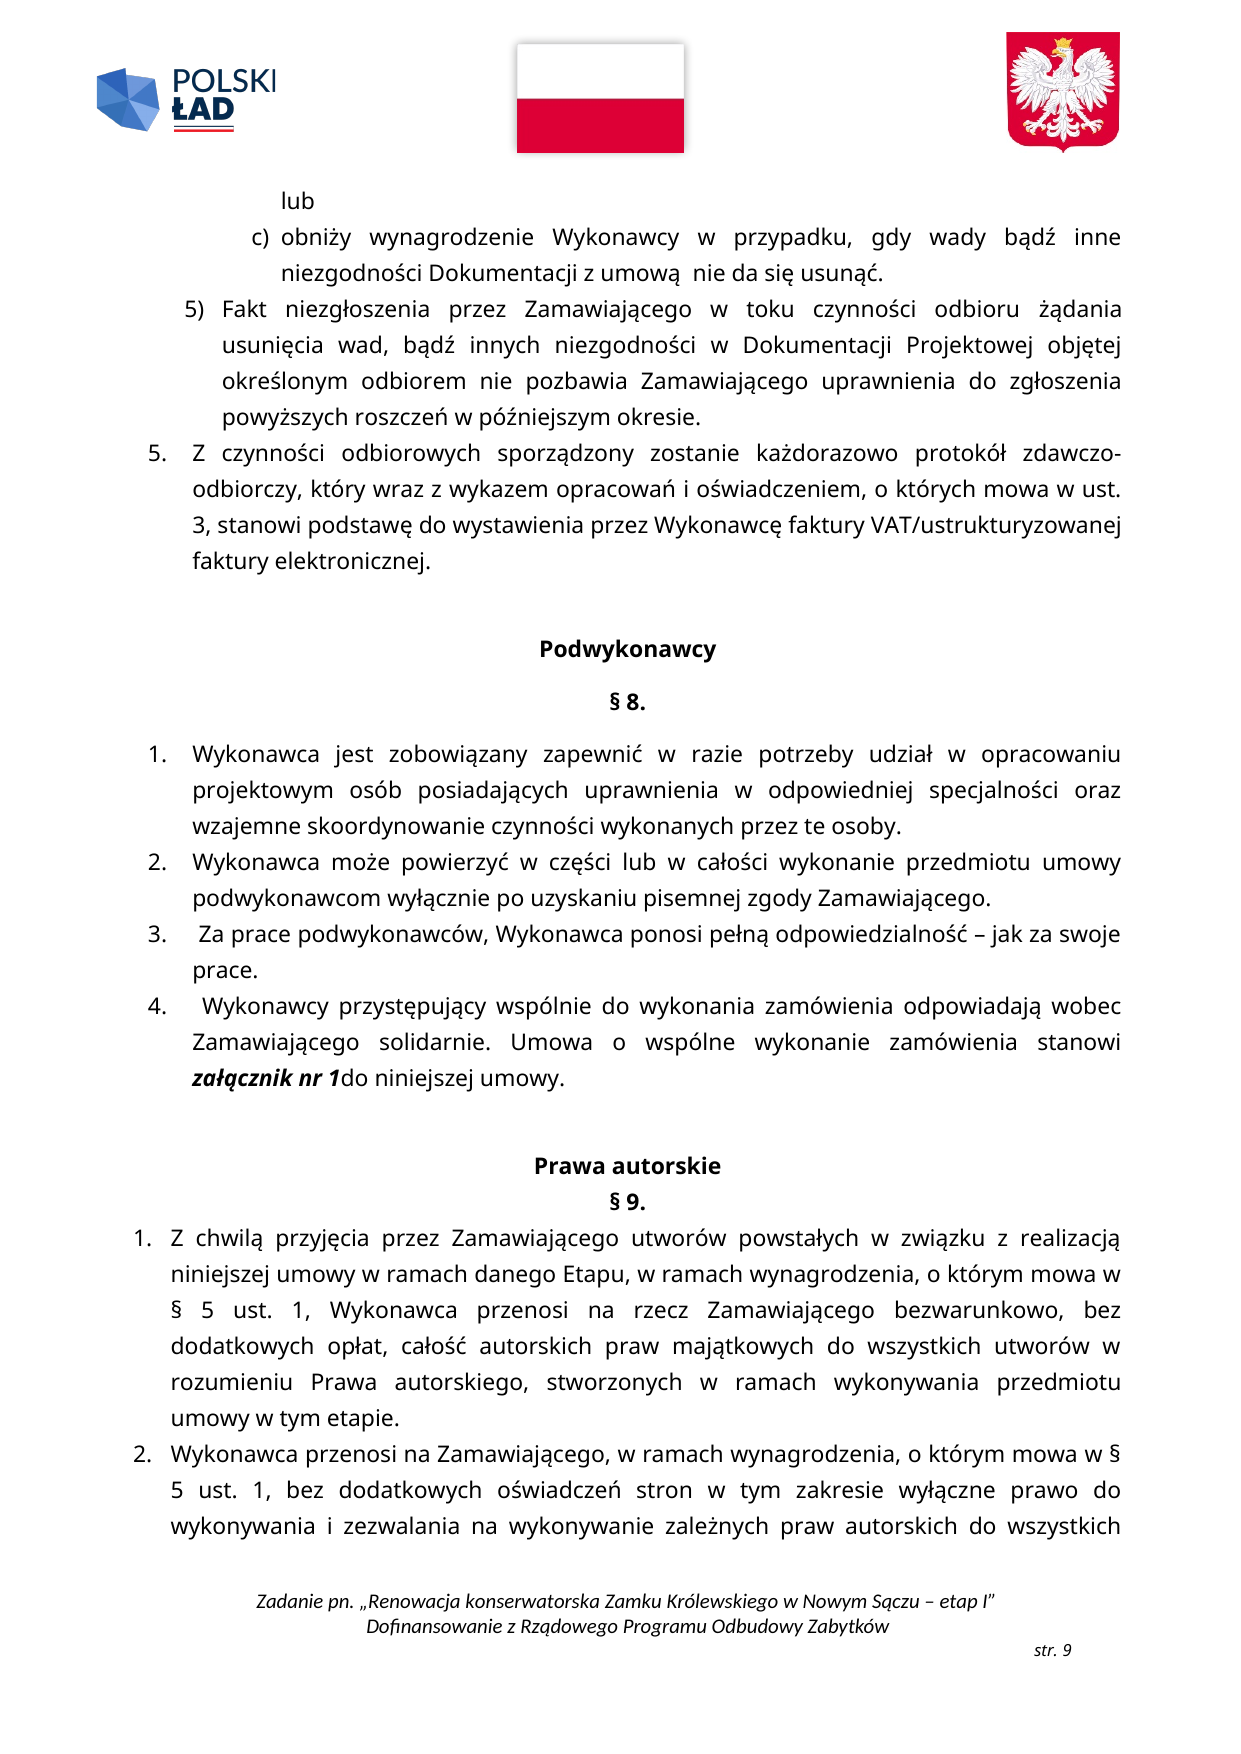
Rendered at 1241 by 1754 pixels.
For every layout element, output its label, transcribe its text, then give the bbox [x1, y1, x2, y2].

list Wykonawca może powierzyć w części lub w całości wykonanie przedmiotu umowy podwykonawcom wyłącznie po uzyskaniu pisemnej zgody Zamawiającego. [148, 846, 1122, 913]
text Prawa autorskie [133, 1150, 1122, 1182]
list Za prace podwykonawców, Wykonawca ponosi pełną odpowiedzialność – jak za swoje prace. [148, 918, 1122, 985]
text § 8. [133, 686, 1122, 717]
picture [517, 44, 684, 153]
text § 9. [133, 1186, 1122, 1217]
text Podwykonawcy [133, 633, 1122, 664]
picture [1006, 32, 1120, 153]
list Wykonawcy przystępujący wspólnie do wykonania zamówienia odpowiadają wobec Zamawiającego solidarnie. Umowa o wspólne wykonanie zamówienia stanowi załącznik nr 1do niniejszej umowy. [148, 990, 1122, 1093]
list Z czynności odbiorowych sporządzony zostanie każdorazowo protokół zdawczo-odbiorczy, który wraz z wykazem opracowań i oświadczeniem, o których mowa w ust. 3, stanowi podstawę do wystawienia przez Wykonawcę faktury VAT/ustrukturyzowanej faktury elektronicznej. [148, 437, 1122, 576]
list lub [281, 185, 1122, 216]
list Wykonawca jest zobowiązany zapewnić w razie potrzeby udział w opracowaniu projektowym osób posiadających uprawnienia w odpowiedniej specjalności oraz wzajemne skoordynowanie czynności wykonanych przez te osoby. [148, 738, 1122, 841]
list Fakt niezgłoszenia przez Zamawiającego w toku czynności odbioru żądania usunięcia wad, bądź innych niezgodności w Dokumentacji Projektowej objętej określonym odbiorem nie pozbawia Zamawiającego uprawnienia do zgłoszenia powyższych roszczeń w późniejszym okresie. [184, 293, 1122, 432]
picture [96, 68, 275, 132]
list Z chwilą przyjęcia przez Zamawiającego utworów powstałych w związku z realizacją niniejszej umowy w ramach danego Etapu, w ramach wynagrodzenia, o którym mowa w § 5 ust. 1, Wykonawca przenosi na rzecz Zamawiającego bezwarunkowo, bez dodatkowych opłat, całość autorskich praw majątkowych do wszystkich utworów w rozumieniu Prawa autorskiego, stworzonych w ramach wykonywania przedmiotu umowy w tym etapie. [133, 1222, 1122, 1433]
list obniży wynagrodzenie Wykonawcy w przypadku, gdy wady bądź inne niezgodności Dokumentacji z umową nie da się usunąć. [251, 221, 1122, 288]
